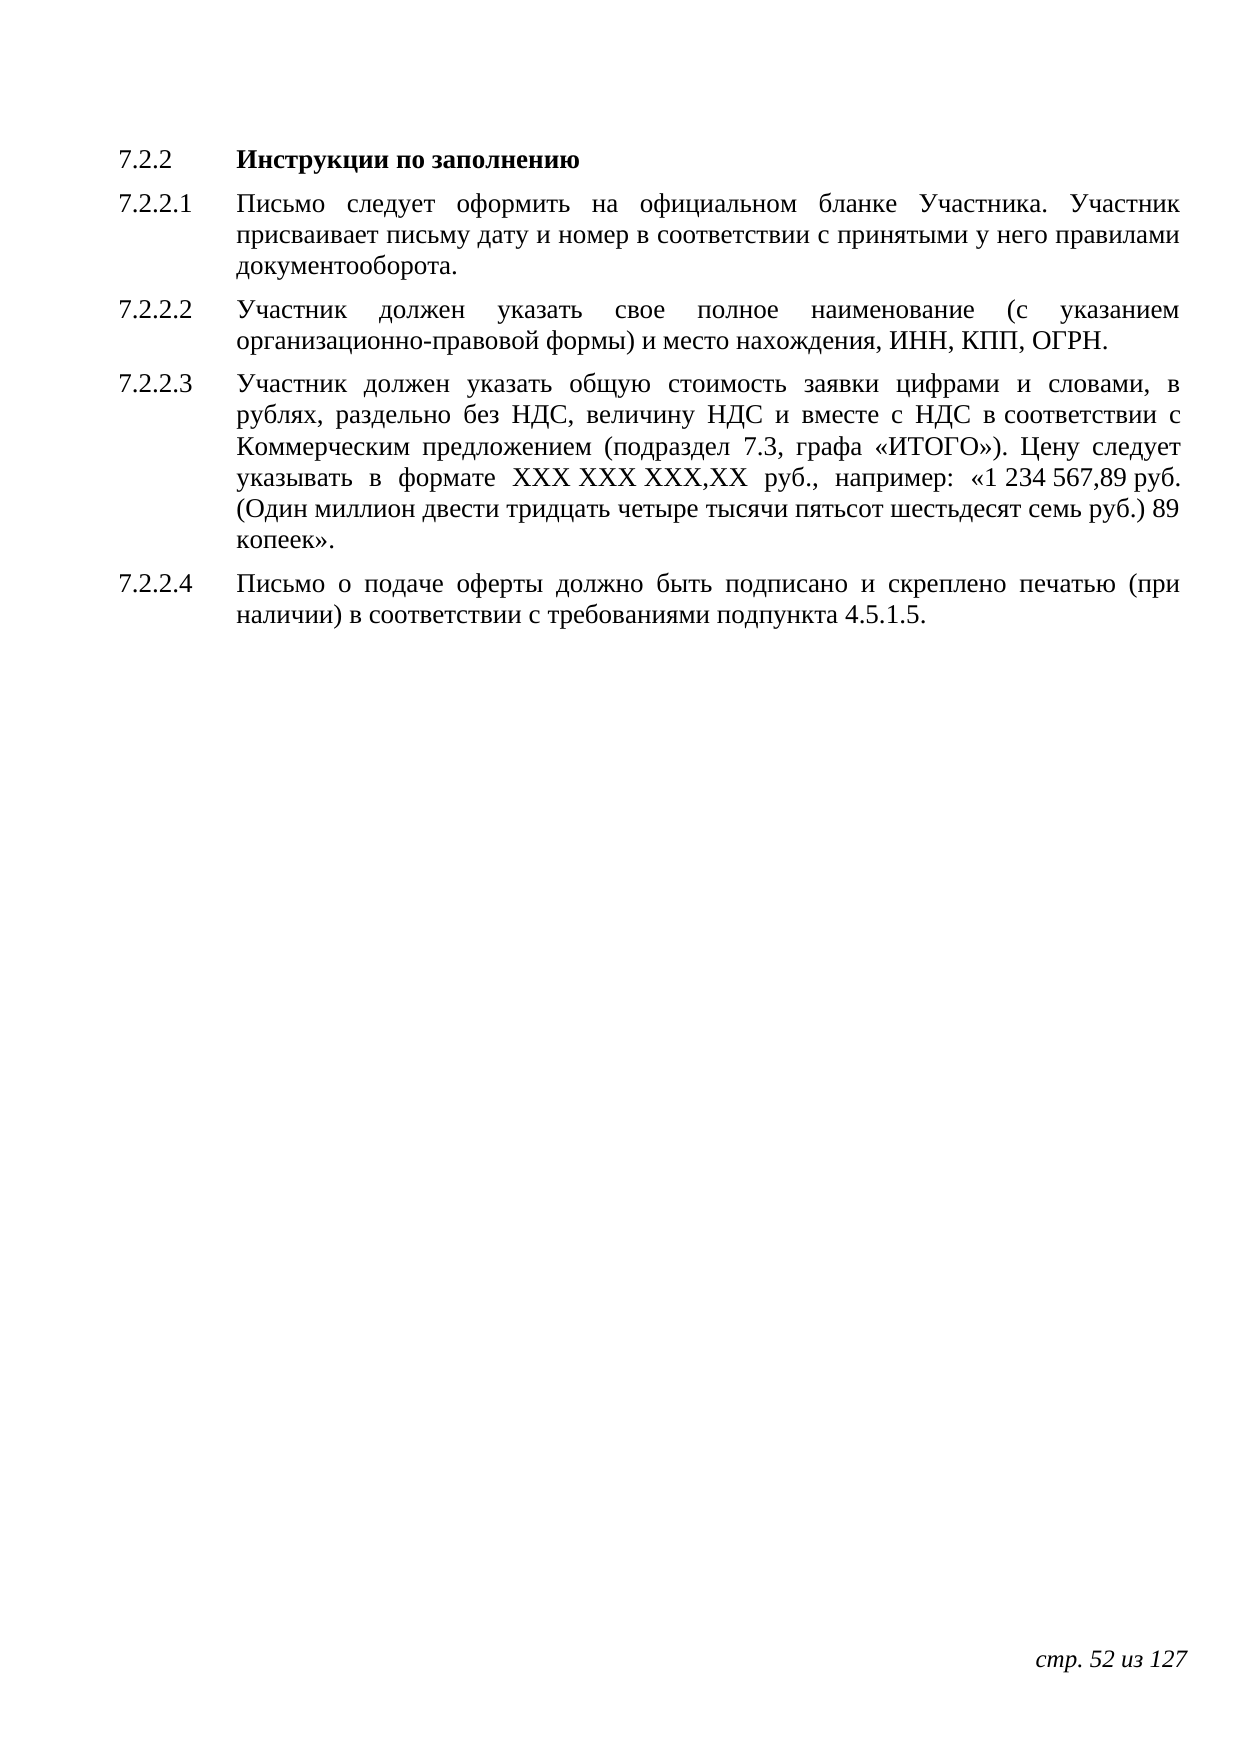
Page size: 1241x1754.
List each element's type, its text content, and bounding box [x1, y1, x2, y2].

text Участник должен указать свое полное наименование (с указанием организационно-правовой формы) и место нахождения, ИНН, КПП, ОГРН. [118, 293, 1181, 355]
text Письмо о подаче оферты должно быть подписано и скреплено печатью (при наличии) в соответствии с требованиями подпункта 4.5.1.5. [118, 567, 1181, 629]
text Письмо следует оформить на официальном бланке Участника. Участник присваивает письму дату и номер в соответствии с принятыми у него правилами документооборота. [118, 187, 1181, 280]
text Инструкции по заполнению [118, 143, 1181, 174]
text Участник должен указать общую стоимость заявки цифрами и словами, в рублях, раздельно без НДС, величину НДС и вместе с НДС в соответствии с Коммерческим предложением (подраздел 7.3, графа «ИТОГО»). Цену следует указывать в формате ХХХ ХХХ ХХХ,ХХ руб., например: «1 234 567,89 руб. (Один миллион двести тридцать четыре тысячи пятьсот шестьдесят семь руб.) 89 копеек». [118, 367, 1181, 554]
